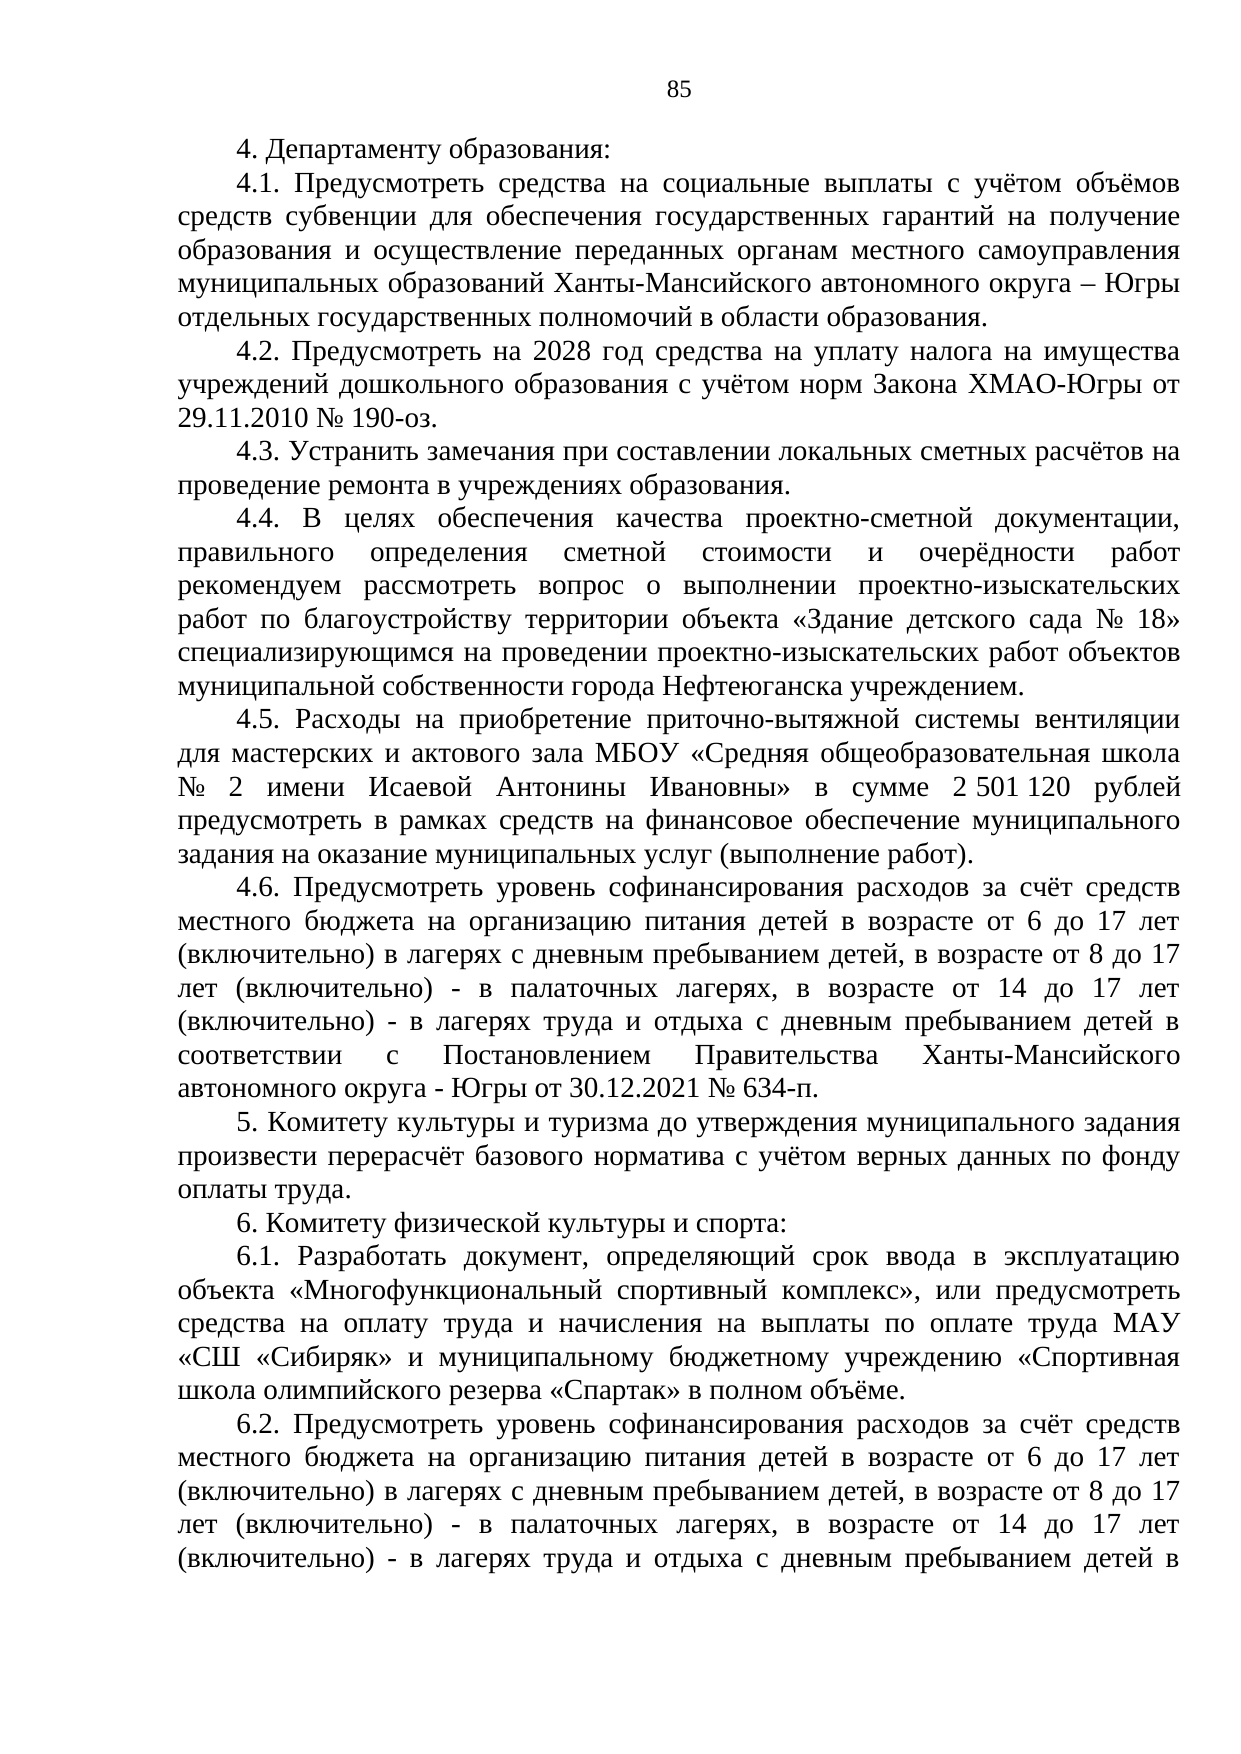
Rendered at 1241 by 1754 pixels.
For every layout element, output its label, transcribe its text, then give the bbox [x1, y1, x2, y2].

text 4.2. Предусмотреть на 2028 год средства на уплату налога на имущества учреждений дошкольного образования с учётом норм Закона ХМАО-Югры от 29.11.2010 № 190-оз. [177, 333, 1181, 433]
text 4. Департаменту образования: [177, 131, 1181, 165]
text 4.1. Предусмотреть средства на социальные выплаты с учётом объёмов средств субвенции для обеспечения государственных гарантий на получение образования и осуществление переданных органам местного самоуправления муниципальных образований Ханты-Мансийского автономного округа – Югры отдельных государственных полномочий в области образования. [177, 165, 1181, 333]
text 6. Комитету физической культуры и спорта: [177, 1205, 1181, 1238]
text 6.1. Разработать документ, определяющий срок ввода в эксплуатацию объекта «Многофункциональный спортивный комплекс», или предусмотреть средства на оплату труда и начисления на выплаты по оплате труда МАУ «СШ «Сибиряк» и муниципальному бюджетному учреждению «Спортивная школа олимпийского резерва «Спартак» в полном объёме. [177, 1238, 1181, 1406]
text 4.4. В целях обеспечения качества проектно-сметной документации, правильного определения сметной стоимости и очерёдности работ рекомендуем рассмотреть вопрос о выполнении проектно-изыскательских работ по благоустройству территории объекта «Здание детского сада № 18» специализирующимся на проведении проектно-изыскательских работ объектов муниципальной собственности города Нефтеюганска учреждением. [177, 500, 1181, 702]
text 4.3. Устранить замечания при составлении локальных сметных расчётов на проведение ремонта в учреждениях образования. [177, 433, 1181, 500]
text 4.5. Расходы на приобретение приточно-вытяжной системы вентиляции для мастерских и актового зала МБОУ «Средняя общеобразовательная школа № 2 имени Исаевой Антонины Ивановны» в сумме 2 501 120 рублей предусмотреть в рамках средств на финансовое обеспечение муниципального задания на оказание муниципальных услуг (выполнение работ). [177, 702, 1181, 869]
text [177, 1406, 1181, 1574]
text 4.6. Предусмотреть уровень софинансирования расходов за счёт средств местного бюджета на организацию питания детей в возрасте от 6 до 17 лет (включительно) в лагерях с дневным пребыванием детей, в возрасте от 8 до 17 лет (включительно) - в палаточных лагерях, в возрасте от 14 до 17 лет (включительно) - в лагерях труда и отдыха с дневным пребыванием детей в соответствии с Постановлением Правительства Ханты-Мансийского автономного округа - Югры от 30.12.2021 № 634-п. [177, 869, 1181, 1104]
text 5. Комитету культуры и туризма до утверждения муниципального задания произвести перерасчёт базового норматива с учётом верных данных по фонду оплаты труда. [177, 1104, 1181, 1205]
